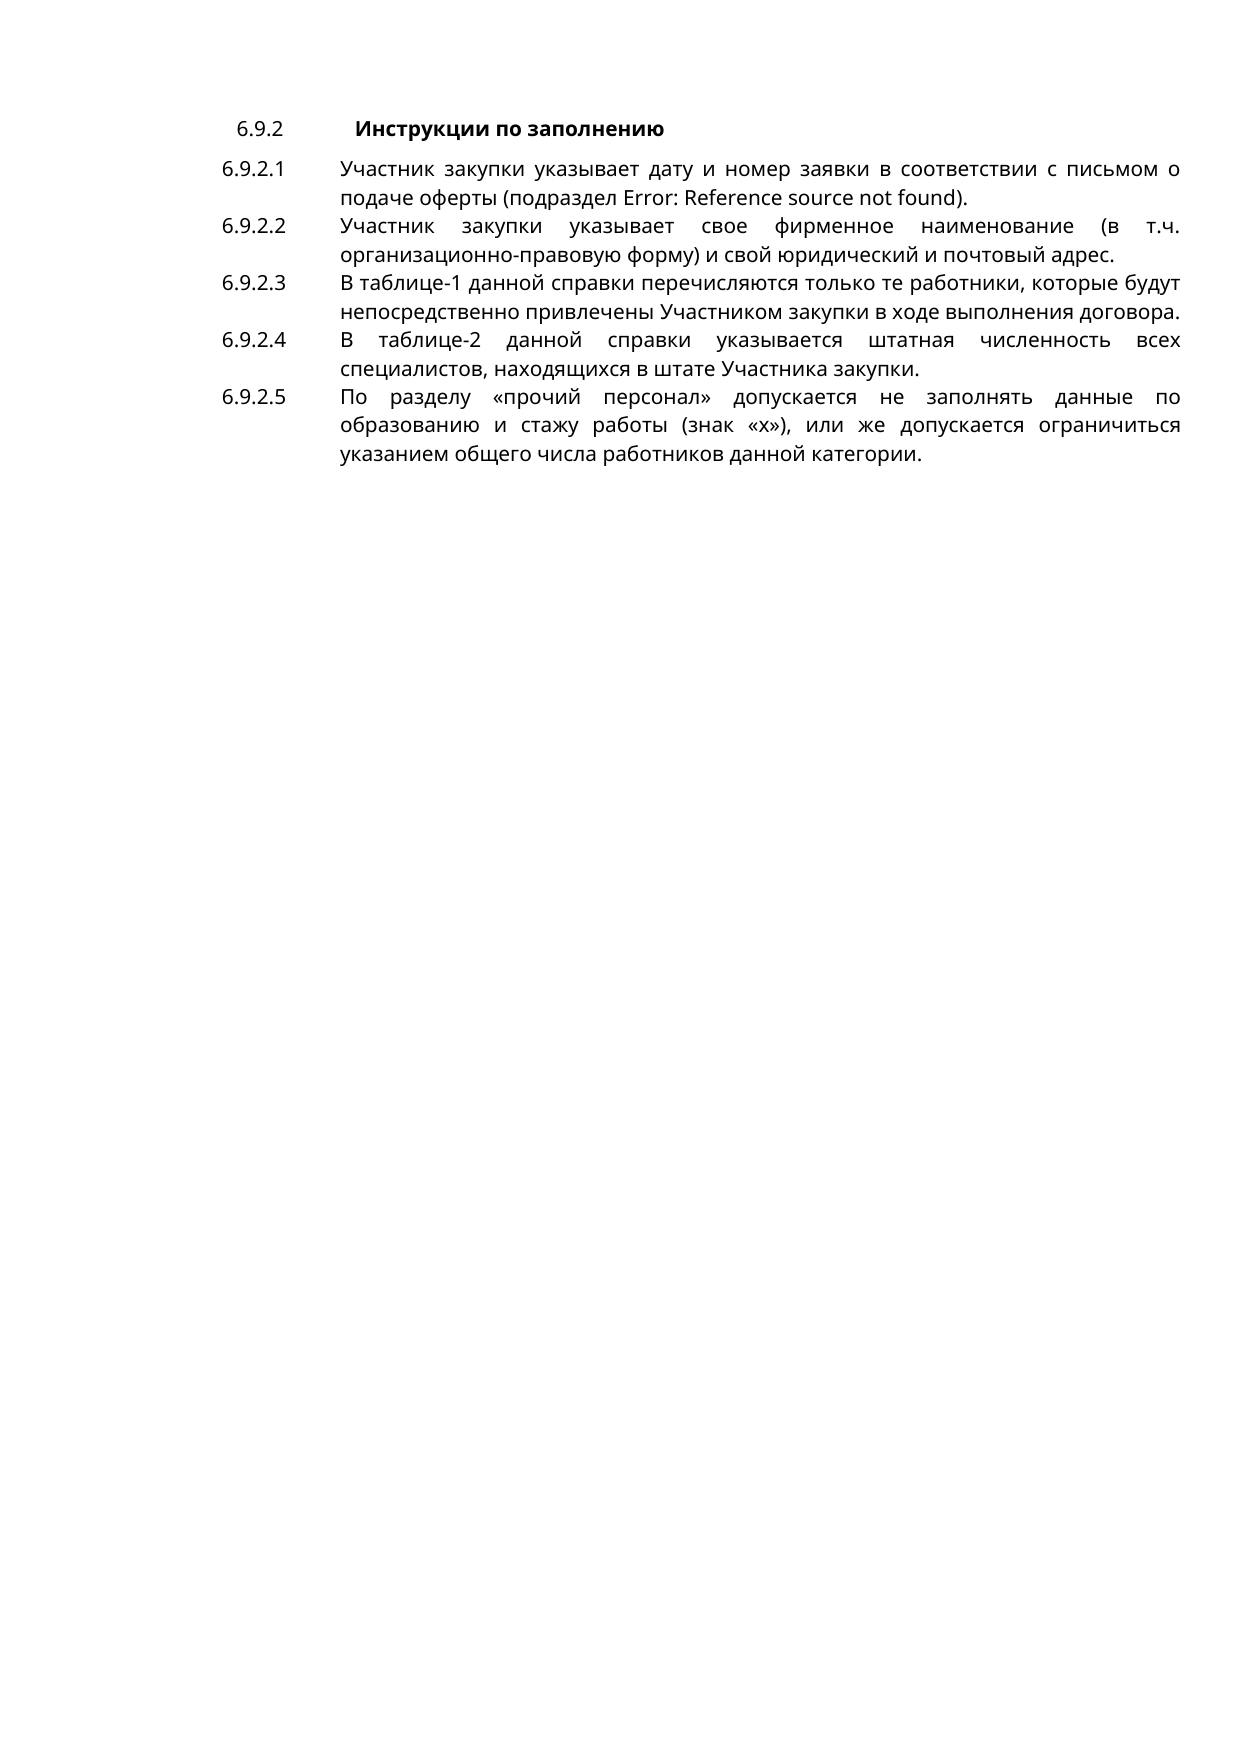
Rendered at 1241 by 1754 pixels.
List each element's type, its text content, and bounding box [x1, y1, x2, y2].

text По разделу «прочий персонал» допускается не заполнять данные по образованию и стажу работы (знак «х»), или же допускается ограничиться указанием общего числа работников данной категории. [222, 382, 1181, 467]
text Инструкции по заполнению [236, 114, 1181, 142]
text Участник закупки указывает свое фирменное наименование (в т.ч. организационно-правовую форму) и свой юридический и почтовый адрес. [222, 211, 1181, 268]
text В таблице-2 данной справки указывается штатная численность всех специалистов, находящихся в штате Участника закупки. [222, 325, 1181, 382]
text В таблице-1 данной справки перечисляются только те работники, которые будут непосредственно привлечены Участником закупки в ходе выполнения договора. [222, 268, 1181, 325]
